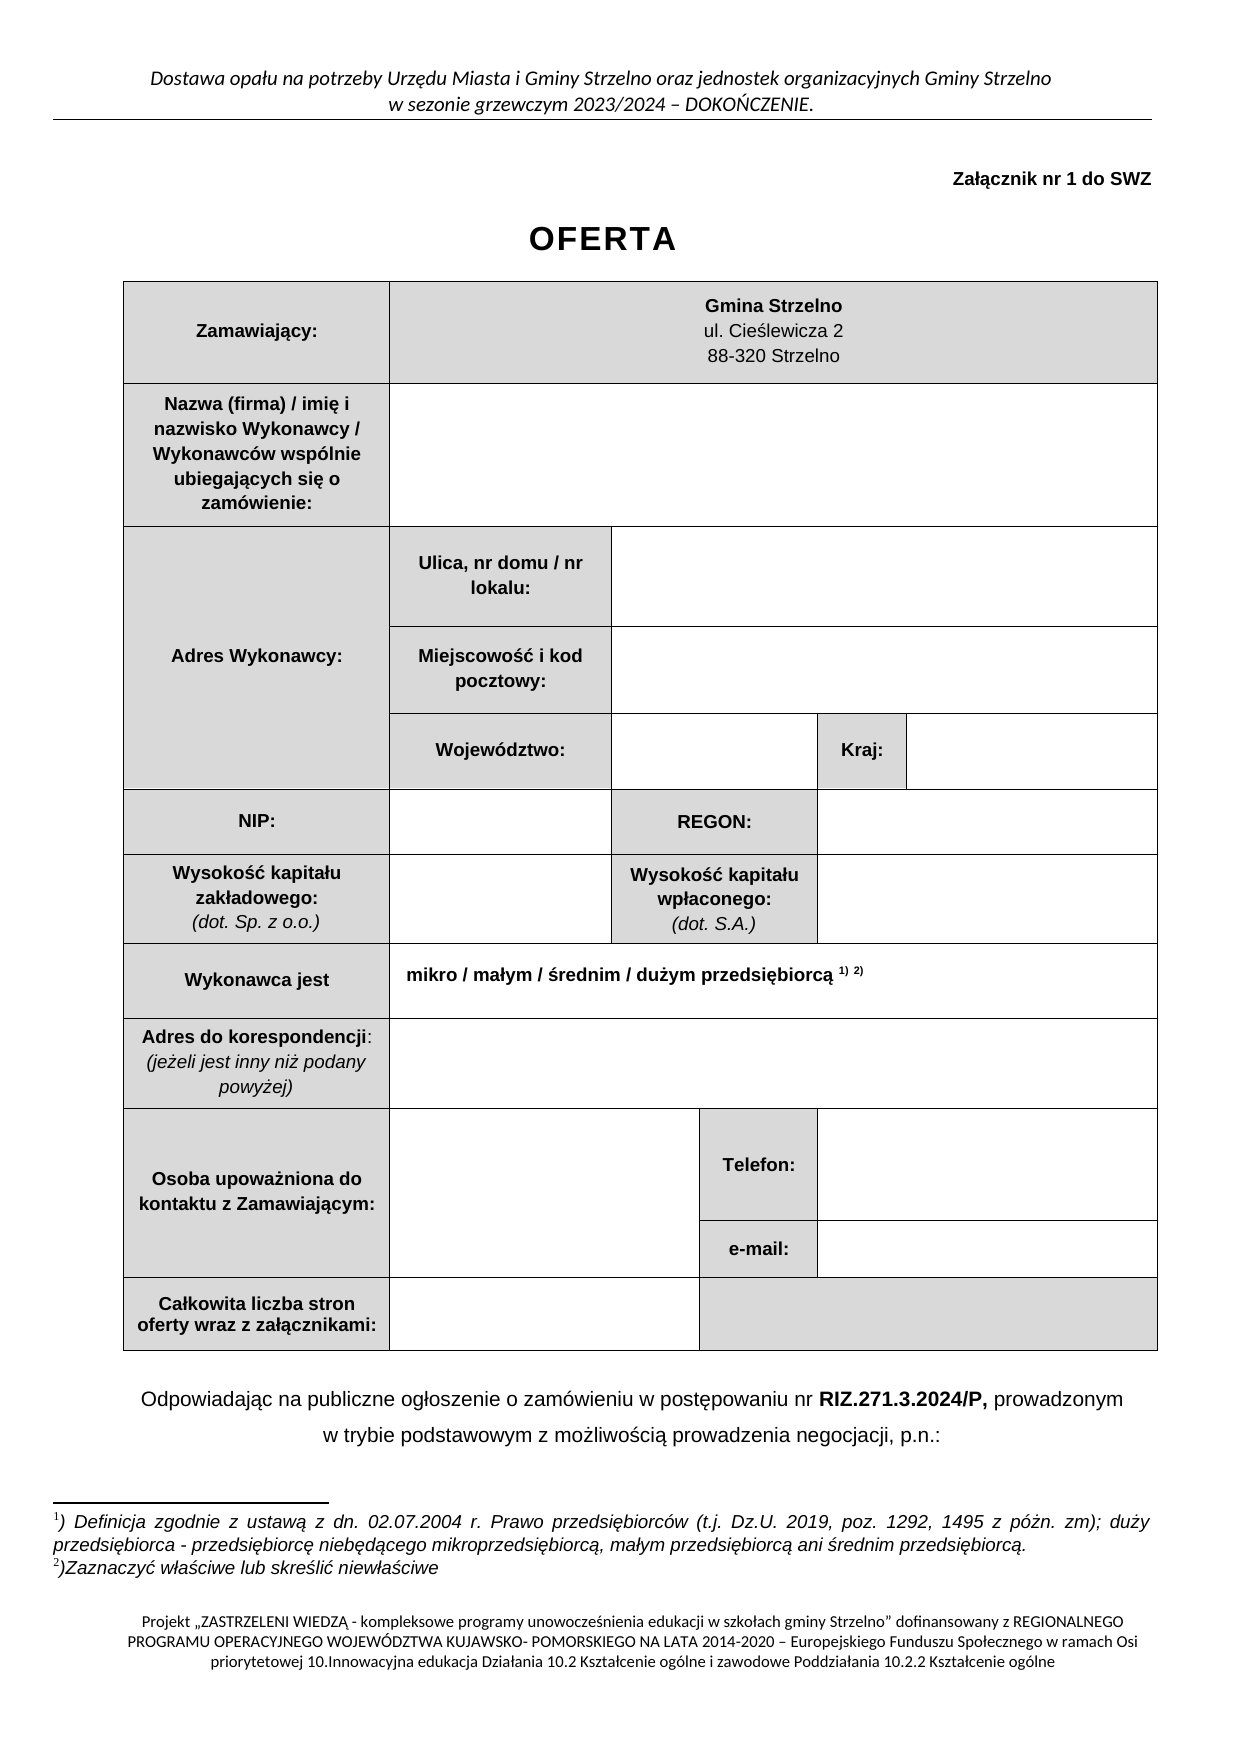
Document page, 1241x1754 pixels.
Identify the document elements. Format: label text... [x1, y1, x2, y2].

table_cell [390, 384, 1157, 526]
table_cell [818, 855, 1157, 943]
table_cell Wykonawca jest [124, 944, 389, 1018]
table_cell mikro / małym / średnim / dużym przedsiębiorcą ) ) [390, 944, 1157, 1018]
table_cell [390, 1019, 1157, 1108]
table_cell Wysokość kapitału zakładowego: (dot. Sp. z o.o.) [124, 855, 389, 943]
table_cell Nazwa (firma) / imię i nazwisko Wykonawcy / Wykonawców wspólnie ubiegających się o zamówienie: [124, 384, 389, 526]
table_cell Kraj: [818, 714, 906, 788]
table_cell Adres Wykonawcy: [124, 527, 389, 788]
table_cell Adres do korespondencji: (jeżeli jest inny niż podany powyżej) [124, 1019, 389, 1108]
table_cell [390, 855, 611, 943]
table_cell [700, 1278, 1157, 1350]
table_cell [390, 1278, 699, 1350]
table_cell [612, 527, 1157, 626]
subtitle OFERTA [53, 218, 1152, 257]
table_cell Ulica, nr domu / nr lokalu: [390, 527, 611, 626]
table_cell [818, 1109, 1157, 1220]
table_cell Telefon: [700, 1109, 817, 1220]
subtitle w sezonie grzewczym 2023/2024 – DOKOŃCZENIE. [53, 91, 1152, 119]
table_cell Osoba upoważniona do kontaktu z Zamawiającym: [124, 1109, 389, 1277]
subtitle Dostawa opału na potrzeby Urzędu Miasta i Gminy Strzelno oraz jednostek organizacyjnych Gminy Strzelno [53, 66, 1152, 91]
table_cell Całkowita liczba stron oferty wraz z załącznikami: [124, 1278, 389, 1350]
table_cell e-mail: [700, 1221, 817, 1277]
table_cell [390, 1109, 699, 1277]
table_cell NIP: [124, 790, 389, 854]
table_cell REGON: [612, 790, 817, 854]
table_cell [818, 1221, 1157, 1277]
table_cell [907, 714, 1157, 788]
table_cell [390, 790, 611, 854]
table_cell Województwo: [390, 714, 611, 788]
table_cell [612, 627, 1157, 713]
table_cell Miejscowość i kod pocztowy: [390, 627, 611, 713]
table_cell [818, 790, 1157, 854]
table_header Zamawiający: [124, 282, 389, 383]
table_cell [612, 714, 817, 788]
table_cell Wysokość kapitału wpłaconego: (dot. S.A.) [612, 855, 817, 943]
text Odpowiadając na publiczne ogłoszenie o zamówieniu w postępowaniu nr RIZ.271.3.2024/P, prowadzonym w trybie podstawowym z możliwością prowadzenia negocjacji, p.n.: [112, 1387, 1152, 1447]
table_header Gmina Strzelno ul. Cieślewicza 2 88-320 Strzelno [390, 282, 1157, 383]
subtitle Załącznik nr 1 do SWZ [53, 168, 1152, 190]
